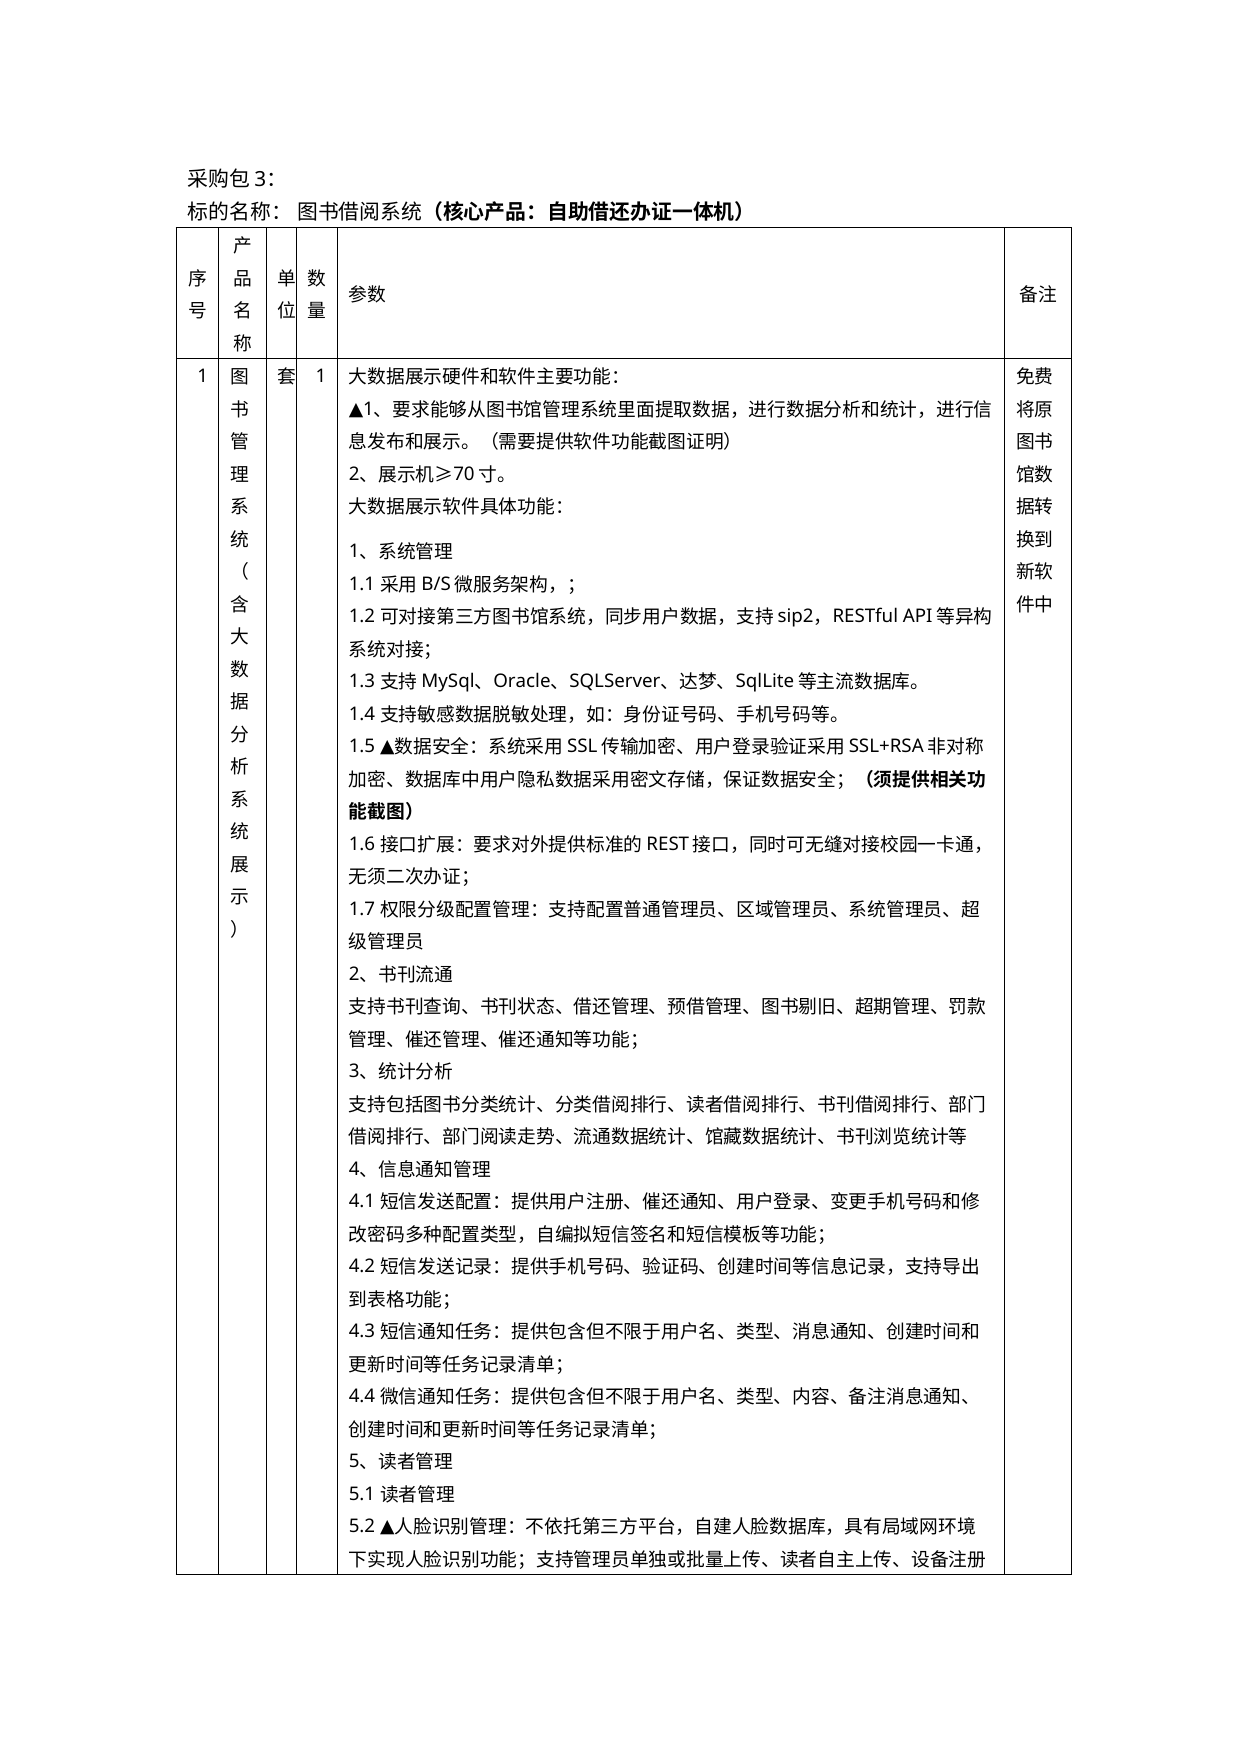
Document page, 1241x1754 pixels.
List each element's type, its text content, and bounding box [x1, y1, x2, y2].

table_cell 1 [177, 359, 218, 1574]
table_header 备注 [1005, 228, 1071, 358]
table_header 参数 [338, 228, 1004, 358]
text 标的名称： 图书借阅系统（核心产品：自助借还办证一体机） [187, 194, 1053, 227]
table_cell 免费将原图书馆数据转换到 新软件中 [1005, 359, 1071, 1574]
table_header 序号 [177, 228, 218, 358]
text 采购包3： [187, 162, 1053, 194]
table_header 单位 [267, 228, 296, 358]
table_header 数量 [297, 228, 337, 358]
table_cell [338, 359, 1004, 1574]
table_cell 1 [297, 359, 337, 1574]
table_header 产品名称 [219, 228, 266, 358]
table_cell 套 [267, 359, 296, 1574]
table_cell 图书管理系统（含大数据分析系统展示） [219, 359, 266, 1574]
